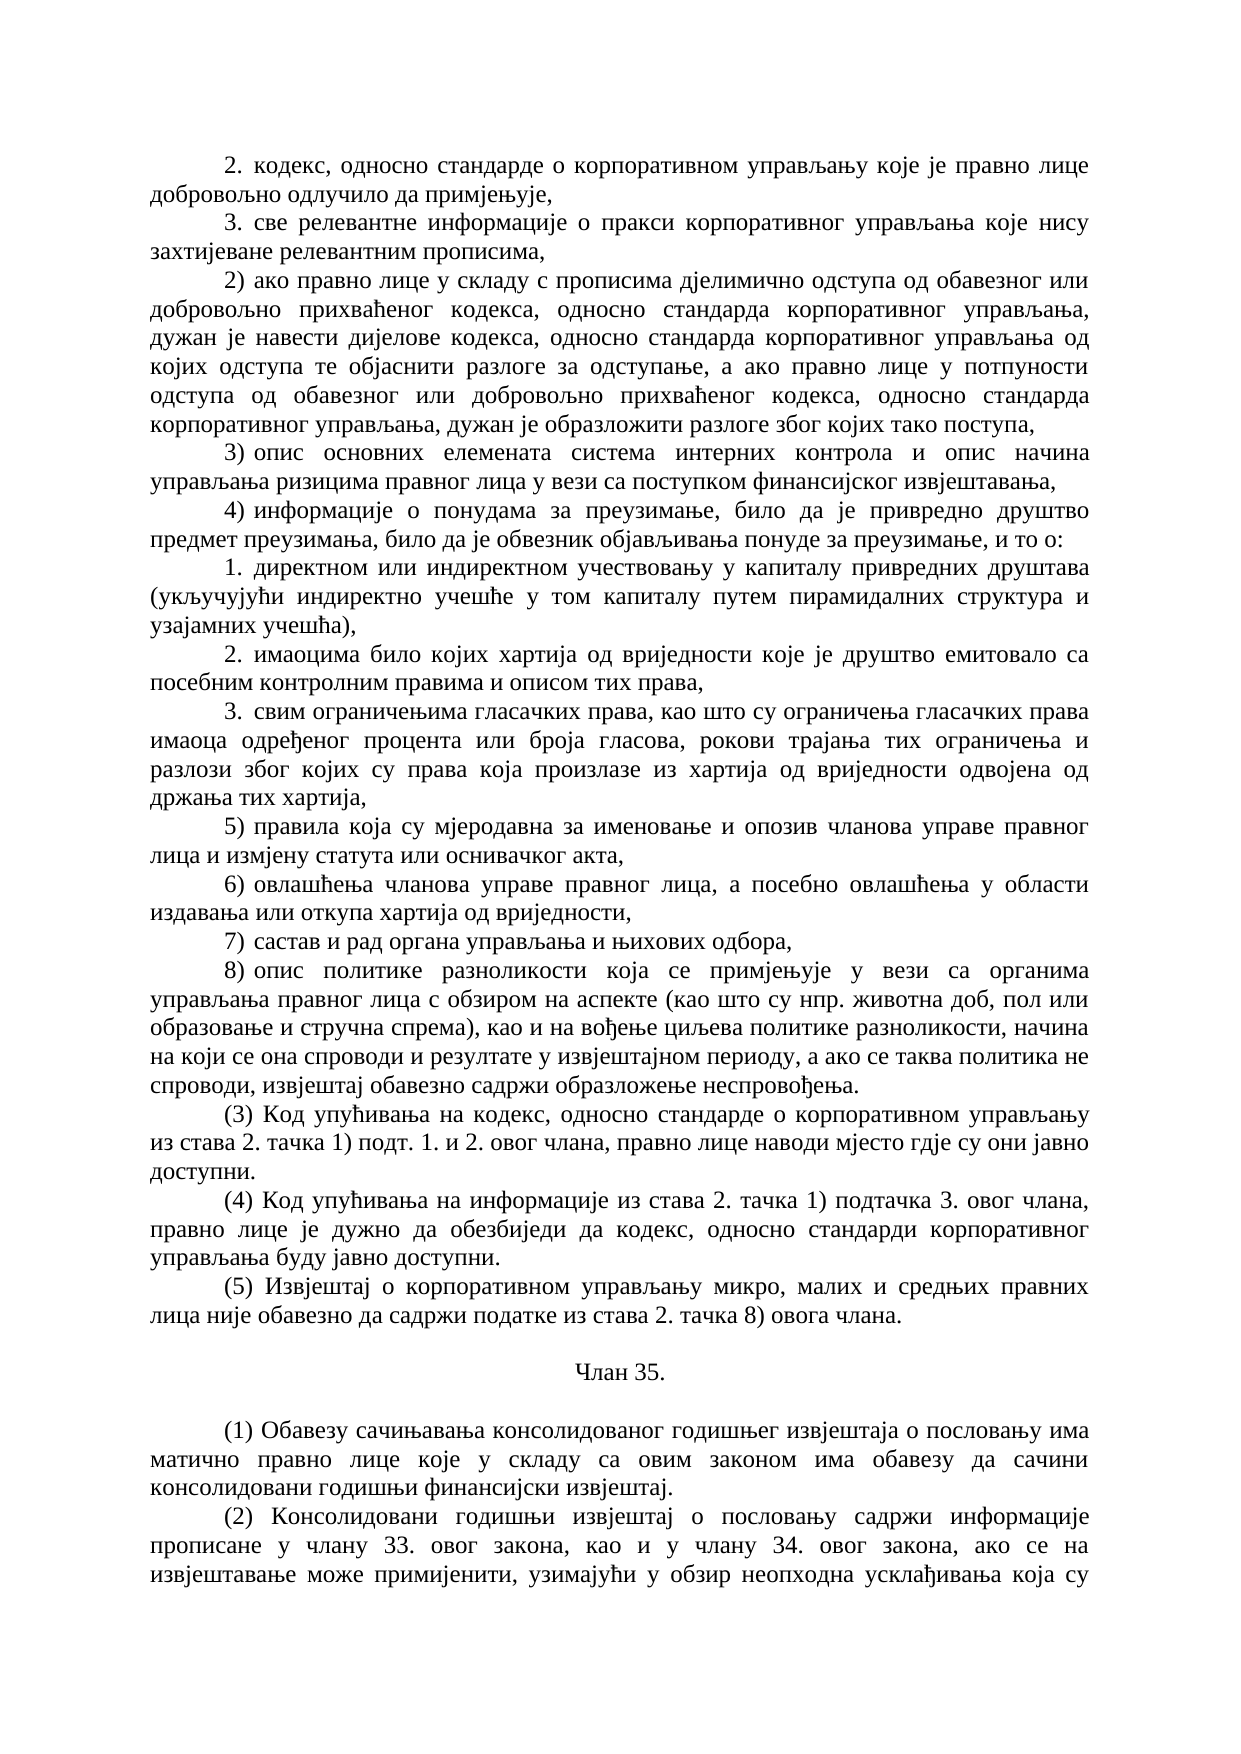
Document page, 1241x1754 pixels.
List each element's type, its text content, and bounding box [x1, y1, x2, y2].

list имаоцима било којих хартија од вриједности које је друштво емитовало са посебним контролним правима и описом тих права, [150, 639, 1090, 696]
list Код упућивања на информације из става 2. тачка 1) подтачка 3. овог члана, правно лице је дужно да обезбиједи да кодекс, односно стандарди корпоративног управљања буду јавно доступни. [150, 1185, 1090, 1271]
list опис политике разноликости која се примјењује у вези са органима управљања правног лица с обзиром на аспекте (као што су нпр. животна доб, пол или образовање и стручна спрема), као и на вођење циљева политике разноликости, начина на који се она спроводи и резултате у извјештајном периоду, а ако се таква политика не спроводи, извјештај обавезно садржи образложење неспровођења. [150, 955, 1090, 1099]
text Члан 35. [150, 1357, 1090, 1386]
list ако правно лице у складу с прописима дјелимично одступа од обавезног или добровољно прихваћеног кодекса, односно стандарда корпоративног управљања, дужан је навести дијелове кодекса, односно стандарда корпоративног управљања од којих одступа те објаснити разлоге за одступање, а ако правно лице у потпуности одступа од обавезног или добровољно прихваћеног кодекса, односно стандарда корпоративног управљања, дужан је образложити разлоге због којих тако поступа, [150, 265, 1090, 437]
list информације о понудама за преузимање, било да је привредно друштво предмет преузимања, било да је обвезник објављивања понуде за преузимање, и то о: [150, 495, 1090, 552]
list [150, 1501, 1090, 1587]
list састав и рад органа управљања и њихових одбора, [150, 926, 1090, 955]
list Код упућивања на кодекс, односно стандарде о корпоративном управљању из става 2. тачка 1) подт. 1. и 2. овог члана, правно лице наводи мјесто гдје су они јавно доступни. [150, 1099, 1090, 1185]
list Извјештај о корпоративном управљању микро, малих и средњих правних лица није обавезно да садржи податке из става 2. тачка 8) овога члана. [150, 1271, 1090, 1329]
list кодекс, односно стандарде о корпоративном управљању које је правно лице добровољно одлучило да примјењује, [150, 150, 1090, 207]
list овлашћења чланова управе правног лица, а посебно овлашћења у области издавања или откупа хартија од вриједности, [150, 869, 1090, 926]
list правила која су мјеродавна за именовање и опозив чланова управе правног лица и измјену статута или оснивачког акта, [150, 811, 1090, 869]
list директном или индиректном учествовању у капиталу привредних друштава (укључујући индиректно учешће у том капиталу путем пирамидалних структура и узајамних учешћа), [150, 552, 1090, 639]
list свим ограничењима гласачких права, као што су ограничења гласачких права имаоца одређеног процента или броја гласова, рокови трајања тих ограничења и разлози због којих су права која произлазе из хартија од вриједности одвојена од држања тих хартија, [150, 696, 1090, 811]
list опис основних елемената система интерних контрола и опис начина управљања ризицима правног лица у вези са поступком финансијског извјештавања, [150, 437, 1090, 495]
list Обавезу сачињавања консолидованог годишњег извјештаја о пословању има матично правно лице које у складу са овим законом има обавезу да сачини консолидовани годишњи финансијски извјештај. [150, 1415, 1090, 1501]
list све релевантне информације о пракси корпоративног управљања које нису захтијеване релевантним прописима, [150, 207, 1090, 265]
